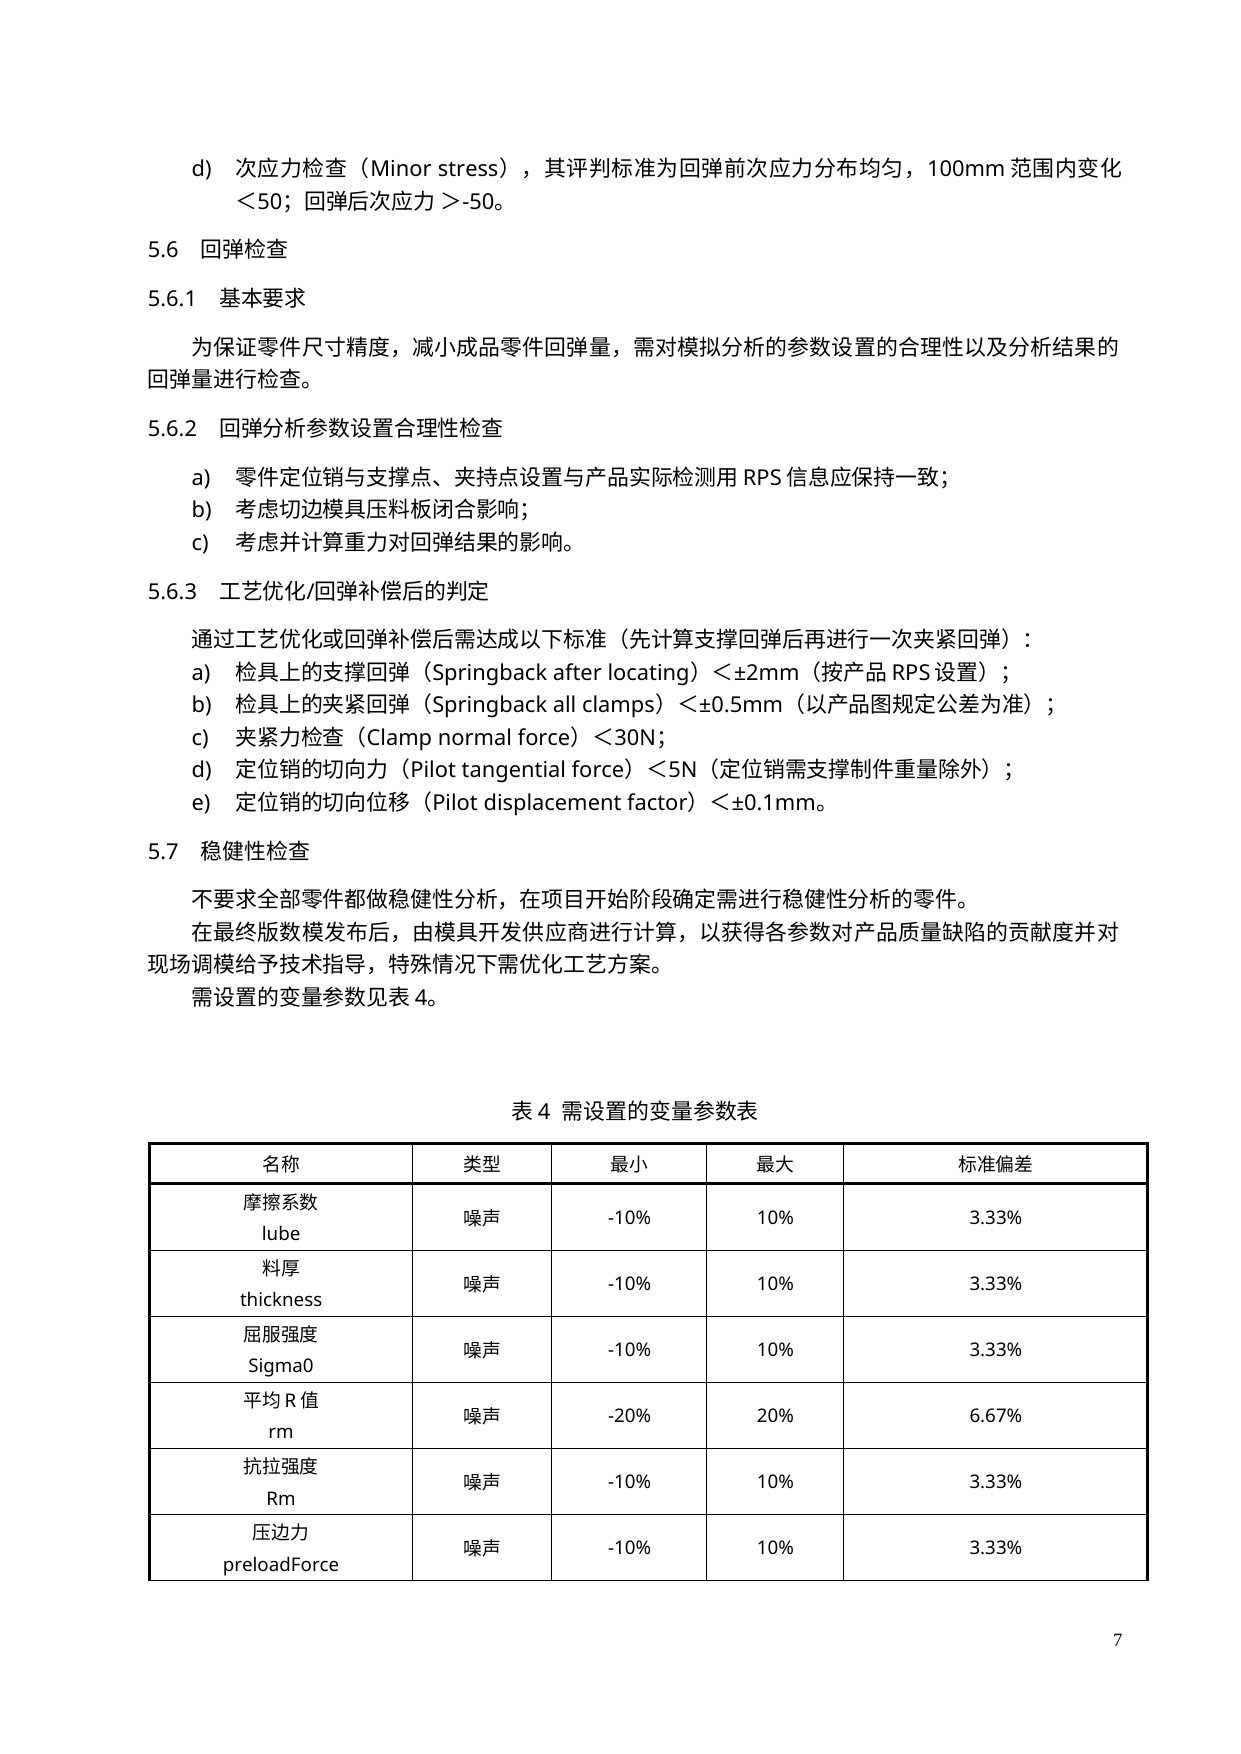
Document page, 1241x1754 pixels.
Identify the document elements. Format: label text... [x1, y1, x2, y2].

table_cell 噪声 [413, 1383, 551, 1448]
text 在最终版数模发布后，由模具开发供应商进行计算，以获得各参数对产品质量缺陷的贡献度并对现场调模给予技术指导，特殊情况下需优化工艺方案。 [148, 914, 1122, 979]
table_cell 3.33% [844, 1515, 1146, 1580]
table_cell 3.33% [844, 1251, 1146, 1316]
list 定位销的切向力（Pilot tangential force）＜5N（定位销需支撑制件重量除外）； [191, 752, 1122, 784]
text 表4 需设置的变量参数表 [148, 1093, 1122, 1126]
table_cell 3.33% [844, 1185, 1146, 1250]
table_cell -10% [552, 1515, 706, 1580]
list 回弹分析参数设置合理性检查 [148, 411, 1122, 443]
list 检具上的夹紧回弹（Springback all clamps）＜±0.5mm（以产品图规定公差为准）； [191, 687, 1122, 719]
table_cell 10% [707, 1317, 843, 1382]
list 考虑并计算重力对回弹结果的影响。 [148, 524, 1122, 557]
table_cell 平均R值 rm [151, 1383, 412, 1448]
list 次应力检查（Minor stress），其评判标准为回弹前次应力分布均匀，100mm范围内变化 ＜50；回弹后次应力 ＞-50。 [191, 151, 1122, 216]
table_cell -10% [552, 1251, 706, 1316]
list 检具上的支撑回弹（Springback after locating）＜±2mm（按产品RPS设置）； [191, 654, 1122, 687]
table_cell 噪声 [413, 1185, 551, 1250]
table_cell 料厚 thickness [151, 1251, 412, 1316]
table_cell -10% [552, 1185, 706, 1250]
table_cell -10% [552, 1317, 706, 1382]
table_cell 噪声 [413, 1251, 551, 1316]
text 不要求全部零件都做稳健性分析，在项目开始阶段确定需进行稳健性分析的零件。 [148, 882, 1122, 914]
table_cell 6.67% [844, 1383, 1146, 1448]
list 工艺优化/回弹补偿后的判定 [148, 573, 1122, 606]
text 需设置的变量参数见表4。 [148, 979, 1122, 1012]
table_cell 3.33% [844, 1317, 1146, 1382]
table_header 名称 [151, 1145, 412, 1182]
table_header 标准偏差 [844, 1145, 1146, 1182]
list 零件定位销与支撑点、夹持点设置与产品实际检测用RPS信息应保持一致； [148, 459, 1122, 492]
table_cell 10% [707, 1515, 843, 1580]
table_cell -20% [552, 1383, 706, 1448]
table_cell 摩擦系数 lube [151, 1185, 412, 1250]
table_cell 10% [707, 1185, 843, 1250]
table_cell 压边力 preloadForce [151, 1515, 412, 1580]
table_cell 10% [707, 1251, 843, 1316]
table_cell 20% [707, 1383, 843, 1448]
table_cell 抗拉强度 Rm [151, 1449, 412, 1514]
table_header 最小 [552, 1145, 706, 1182]
list 夹紧力检查（Clamp normal force）＜30N； [191, 719, 1122, 752]
table_cell 噪声 [413, 1449, 551, 1514]
text 为保证零件尺寸精度，减小成品零件回弹量，需对模拟分析的参数设置的合理性以及分析结果的回弹量进行检查。 [148, 329, 1122, 394]
list 考虑切边模具压料板闭合影响； [148, 492, 1122, 524]
list 稳健性检查 [148, 833, 1122, 866]
table_cell 10% [707, 1449, 843, 1514]
text 通过工艺优化或回弹补偿后需达成以下标准（先计算支撑回弹后再进行一次夹紧回弹）： [148, 622, 1122, 654]
table_cell 噪声 [413, 1317, 551, 1382]
list 基本要求 [148, 281, 1122, 313]
table_cell 3.33% [844, 1449, 1146, 1514]
table_cell 屈服强度 Sigma0 [151, 1317, 412, 1382]
list 定位销的切向位移（Pilot displacement factor）＜±0.1mm。 [191, 784, 1122, 817]
table_header 类型 [413, 1145, 551, 1182]
list 回弹检查 [148, 232, 1122, 264]
table_header 最大 [707, 1145, 843, 1182]
table_cell 噪声 [413, 1515, 551, 1580]
table_cell -10% [552, 1449, 706, 1514]
